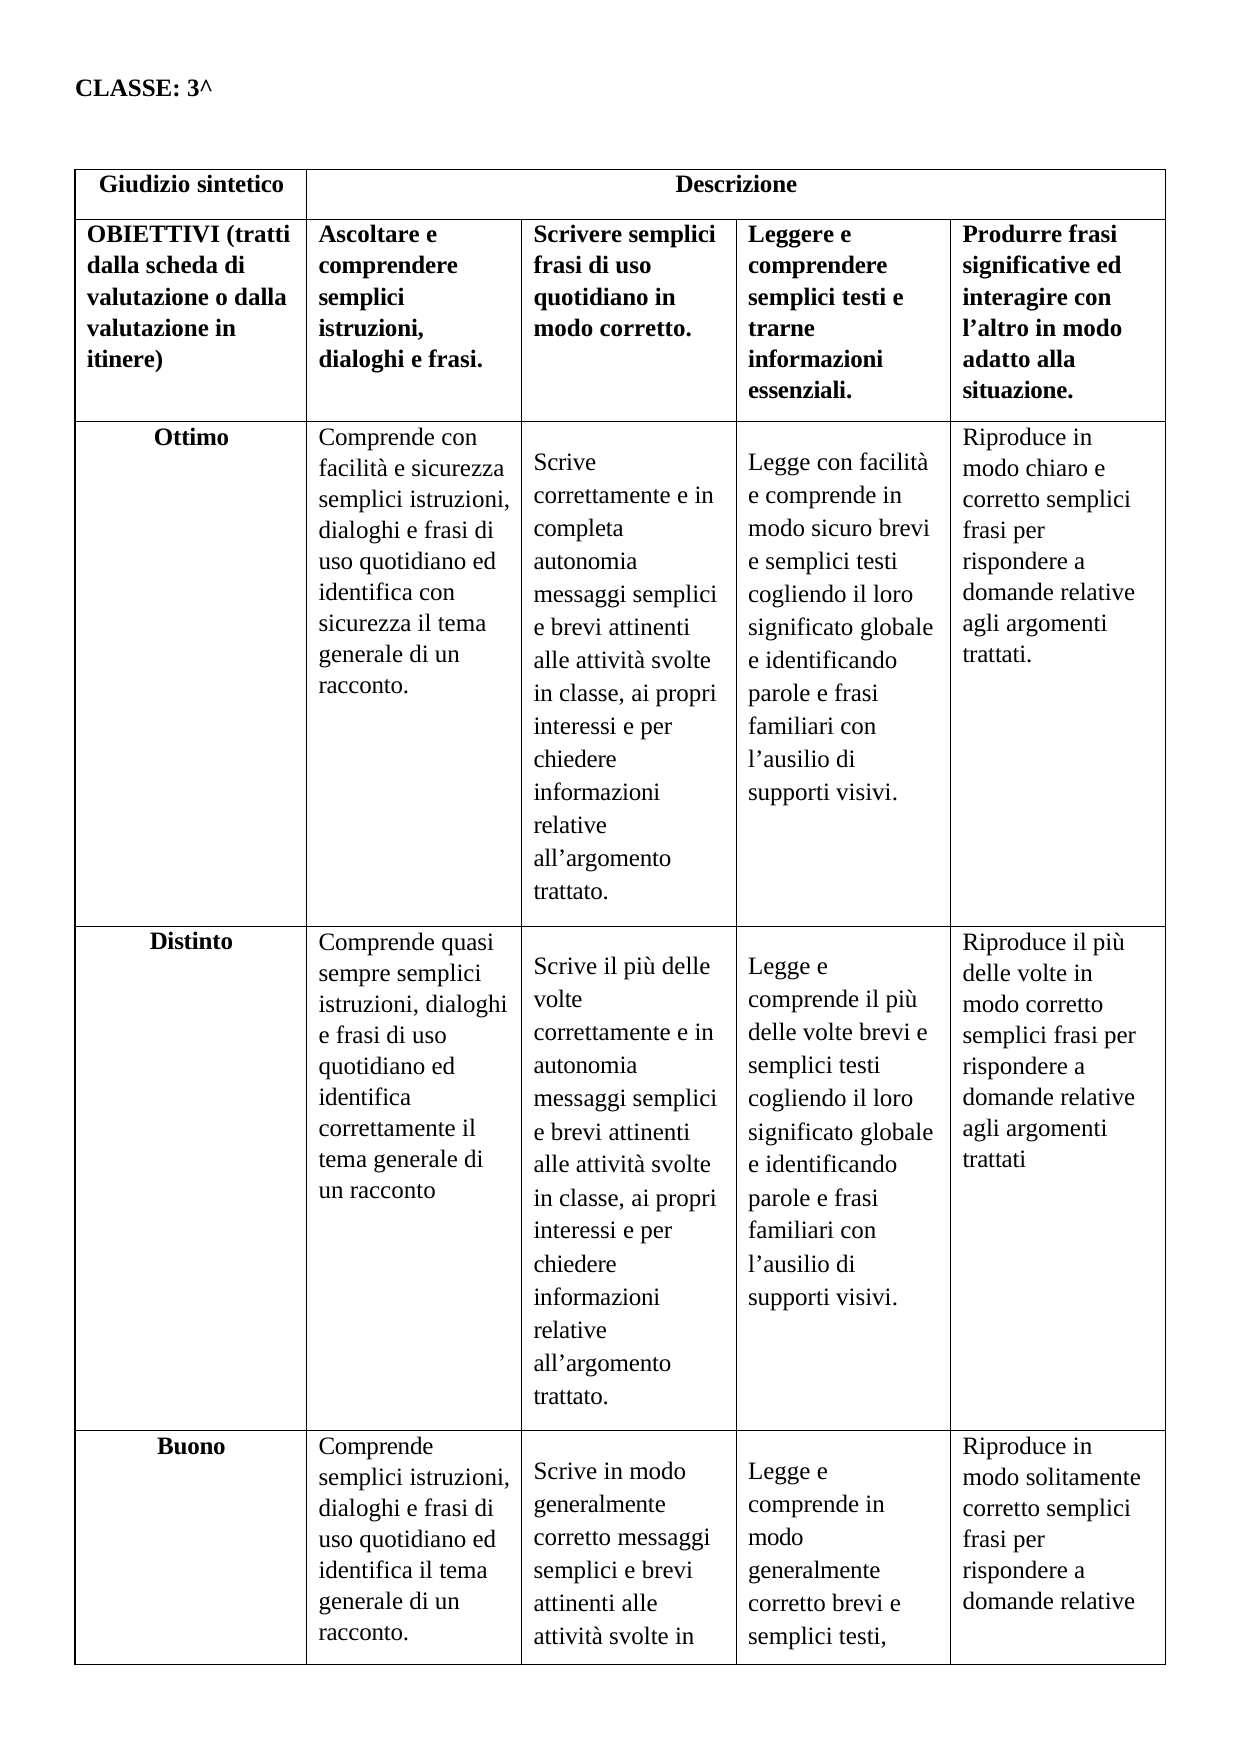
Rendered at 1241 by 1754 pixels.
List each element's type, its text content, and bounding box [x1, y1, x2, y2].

table_cell Riproduce in modo solitamente corretto semplici frasi per rispondere a domande relative [951, 1431, 1165, 1664]
table_header Descrizione [307, 170, 1165, 218]
table_cell Comprende con facilità e sicurezza semplici istruzioni, dialoghi e frasi di uso quotidiano ed identifica con sicurezza il tema generale di un racconto. [307, 422, 521, 926]
table_header Giudizio sintetico [76, 170, 306, 218]
text CLASSE: 3^ [75, 73, 1166, 102]
table_cell Leggere e comprendere semplici testi e trarne informazioni essenziali. [737, 220, 950, 421]
table_cell Scrive in modo generalmente corretto messaggi semplici e brevi attinenti alle attività svolte in [522, 1431, 736, 1664]
table_cell Comprende semplici istruzioni, dialoghi e frasi di uso quotidiano ed identifica il tema generale di un racconto. [307, 1431, 521, 1664]
table_cell Riproduce in modo chiaro e corretto semplici frasi per rispondere a domande relative agli argomenti trattati. [951, 422, 1165, 926]
table_cell OBIETTIVI (tratti dalla scheda di valutazione o dalla valutazione in itinere) [76, 220, 306, 421]
table_cell Legge e comprende in modo generalmente corretto brevi e semplici testi, [737, 1431, 950, 1664]
table_cell Comprende quasi sempre semplici istruzioni, dialoghi e frasi di uso quotidiano ed identifica correttamente il tema generale di un racconto [307, 927, 521, 1430]
table_cell Scrive il più delle volte correttamente e in autonomia messaggi semplici e brevi attinenti alle attività svolte in classe, ai propri interessi e per chiedere informazioni relative all’argomento trattato. [522, 927, 736, 1430]
table_cell Ascoltare e comprendere semplici istruzioni, dialoghi e frasi. [307, 220, 521, 421]
table_cell Legge e comprende il più delle volte brevi e semplici testi cogliendo il loro significato globale e identificando parole e frasi familiari con l’ausilio di supporti visivi. [737, 927, 950, 1430]
table_cell Legge con facilità e comprende in modo sicuro brevi e semplici testi cogliendo il loro significato globale e identificando parole e frasi familiari con l’ausilio di supporti visivi. [737, 422, 950, 926]
table_cell Produrre frasi significative ed interagire con l’altro in modo adatto alla situazione. [951, 220, 1165, 421]
table_cell Scrive correttamente e in completa autonomia messaggi semplici e brevi attinenti alle attività svolte in classe, ai propri interessi e per chiedere informazioni relative all’argomento trattato. [522, 422, 736, 926]
table_cell Buono [76, 1431, 306, 1664]
table_cell Riproduce il più delle volte in modo corretto semplici frasi per rispondere a domande relative agli argomenti trattati [951, 927, 1165, 1430]
table_cell Ottimo [76, 422, 306, 926]
table_cell Distinto [76, 927, 306, 1430]
table_cell Scrivere semplici frasi di uso quotidiano in modo corretto. [522, 220, 736, 421]
